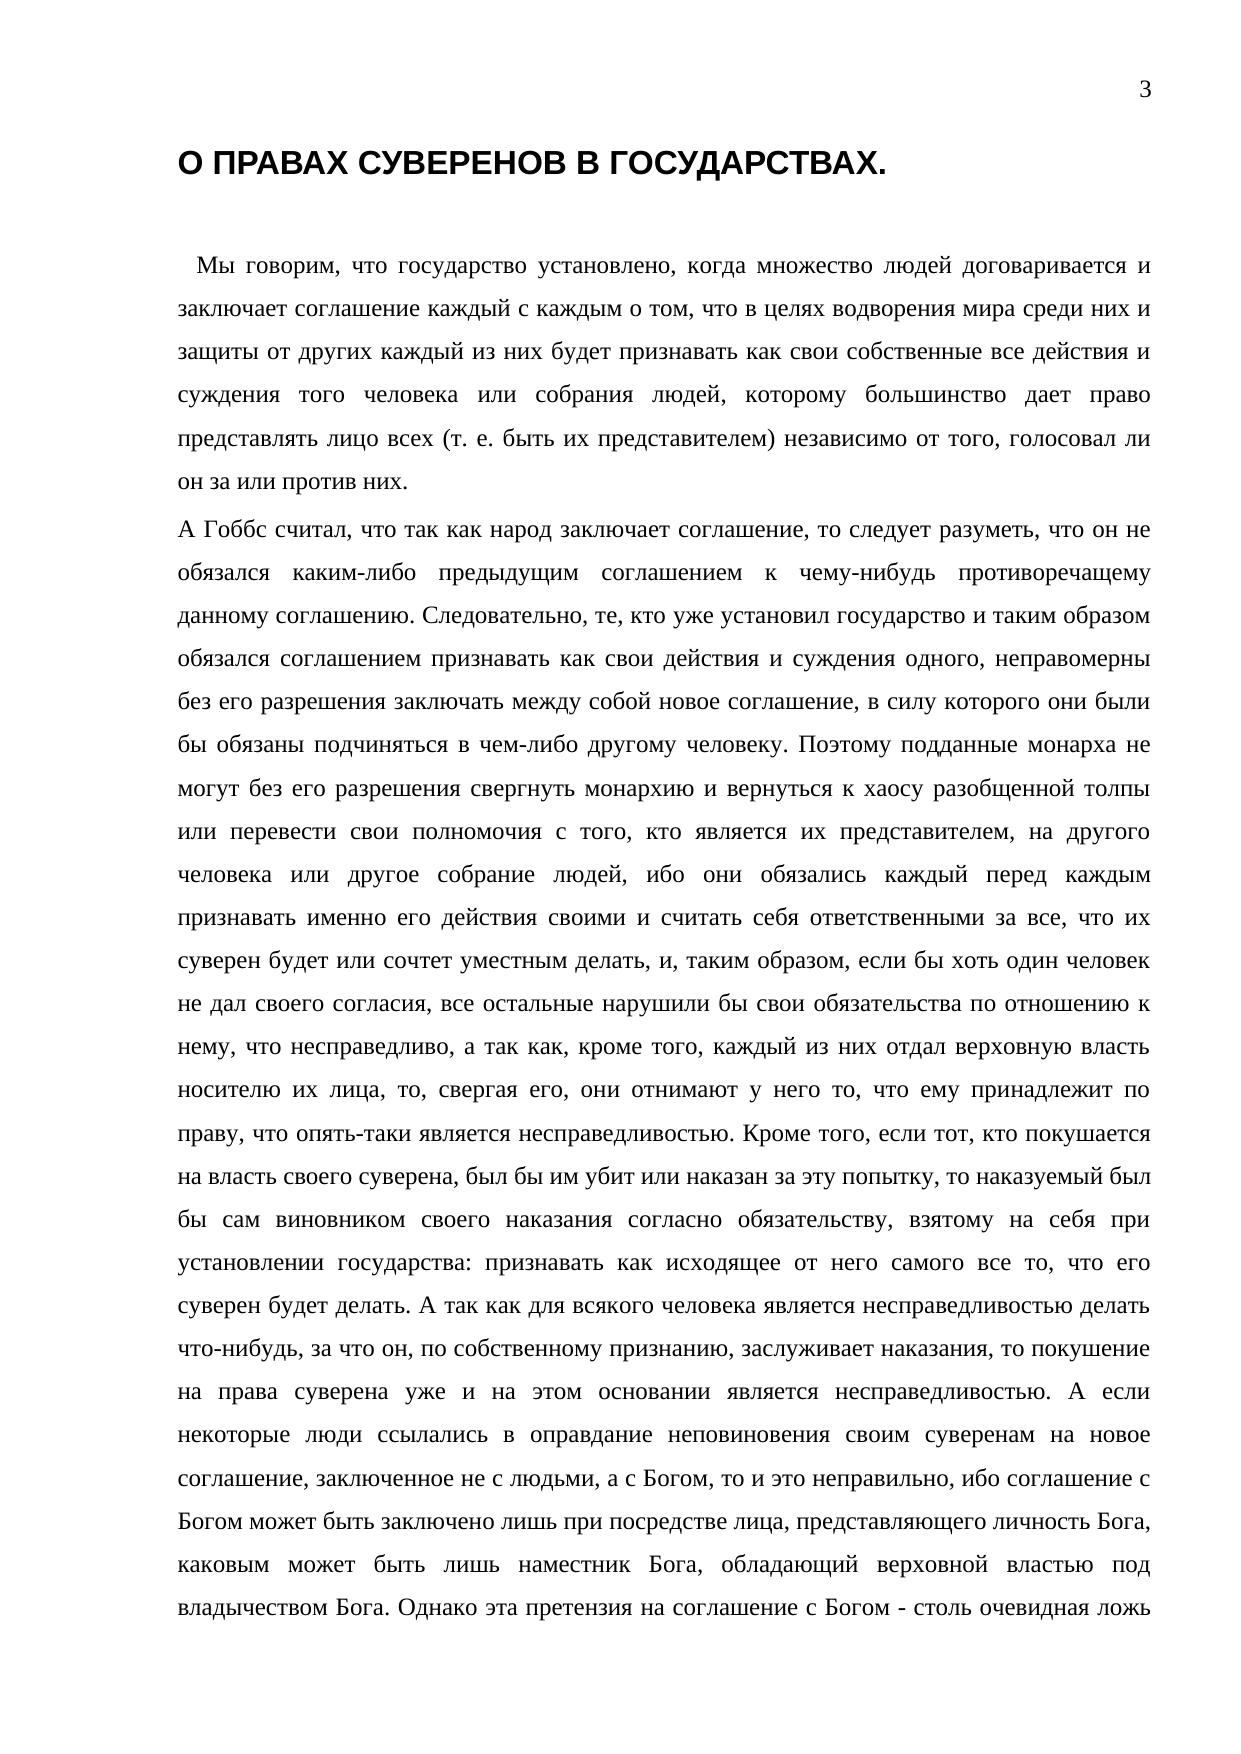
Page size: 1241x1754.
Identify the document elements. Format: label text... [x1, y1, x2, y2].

text Мы говорим, что государство установлено, когда множество людей договаривается и заключает соглашение каждый с каждым о том, что в целях водворения мира среди них и защиты от других каждый из них будет признавать как свои собственные все действия и суждения того человека или собрания людей, которому большинство дает право представлять лицо всех (т. е. быть их представителем) независимо от того, голосовал ли он за или против них. [177, 250, 1152, 494]
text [177, 514, 1152, 1621]
subtitle О ПРАВАХ СУВЕРЕНОВ В ГОСУДАРСТВАХ. [177, 143, 1152, 182]
